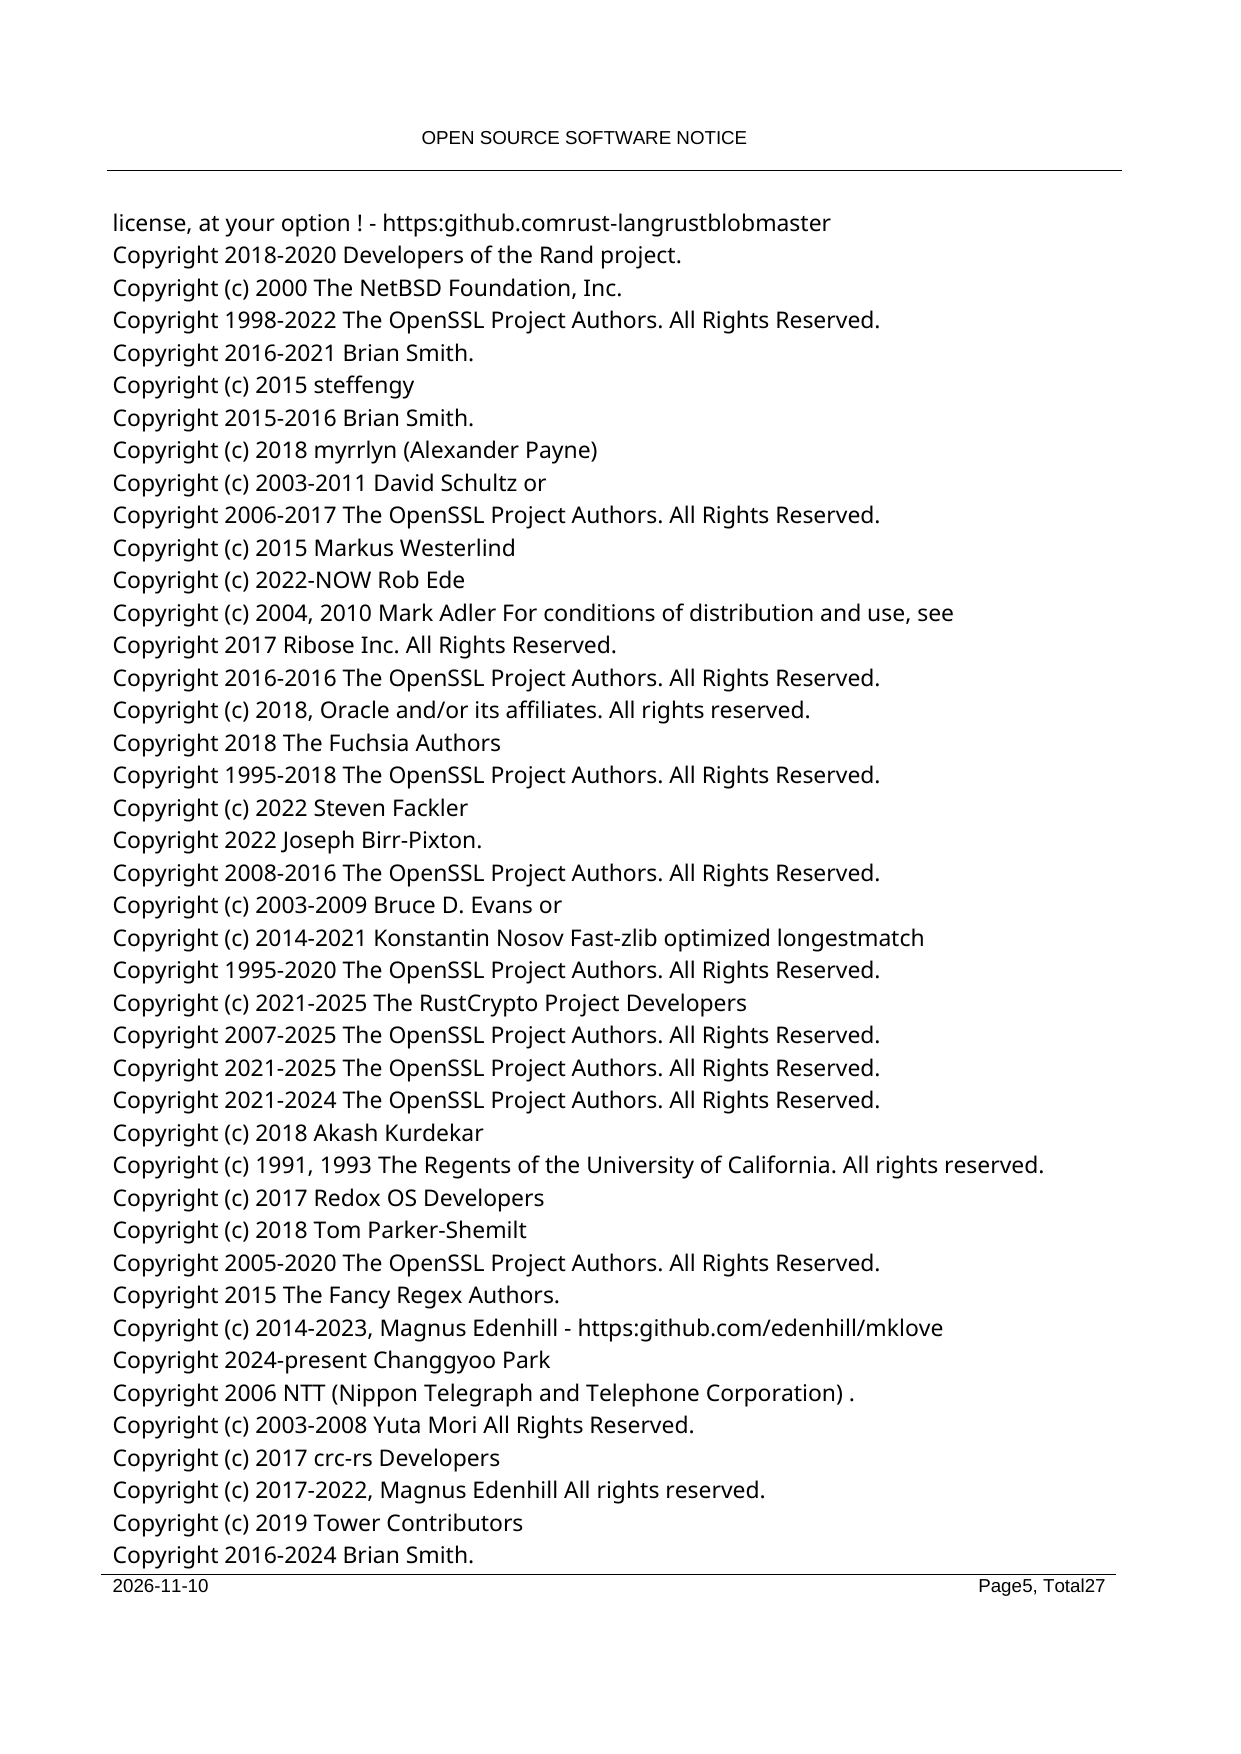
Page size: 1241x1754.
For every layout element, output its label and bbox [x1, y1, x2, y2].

text [112, 206, 1128, 1571]
